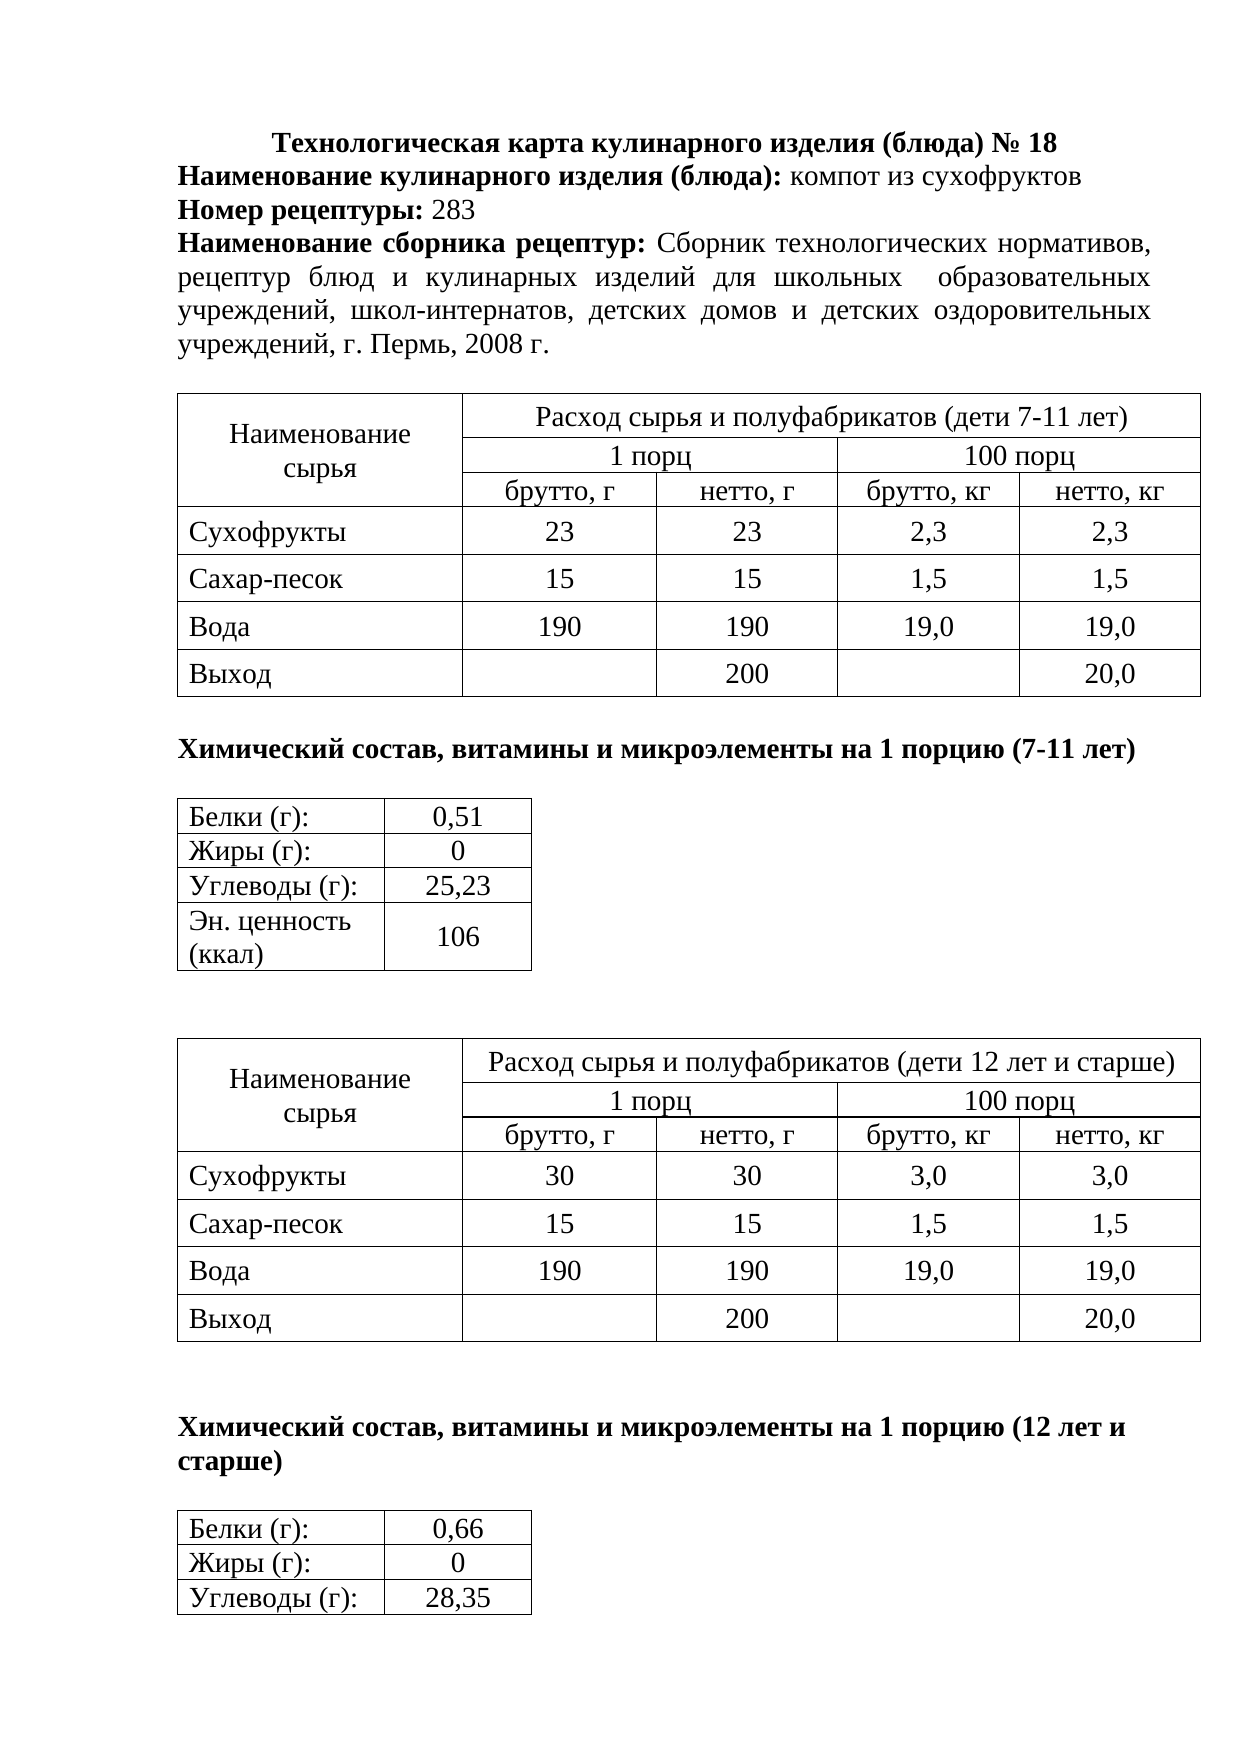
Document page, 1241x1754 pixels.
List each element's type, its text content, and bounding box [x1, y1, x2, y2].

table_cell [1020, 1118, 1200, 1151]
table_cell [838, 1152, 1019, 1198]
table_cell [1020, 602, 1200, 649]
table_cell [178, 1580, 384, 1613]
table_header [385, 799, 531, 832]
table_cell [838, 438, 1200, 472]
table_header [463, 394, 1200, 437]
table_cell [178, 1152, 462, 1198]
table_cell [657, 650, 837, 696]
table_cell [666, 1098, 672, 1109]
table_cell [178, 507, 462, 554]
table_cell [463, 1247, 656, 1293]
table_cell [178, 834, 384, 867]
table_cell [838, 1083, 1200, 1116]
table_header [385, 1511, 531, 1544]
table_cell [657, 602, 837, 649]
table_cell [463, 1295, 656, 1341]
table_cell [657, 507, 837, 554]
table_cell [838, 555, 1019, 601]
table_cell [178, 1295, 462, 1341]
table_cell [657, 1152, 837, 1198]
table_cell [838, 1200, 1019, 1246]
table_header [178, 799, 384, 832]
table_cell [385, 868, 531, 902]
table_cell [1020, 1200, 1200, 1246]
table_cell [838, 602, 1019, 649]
text Технологическая карта кулинарного изделия (блюда) № 18 [177, 125, 1152, 158]
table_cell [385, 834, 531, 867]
text Химический состав, витамины и микроэлементы на 1 порцию (7-11 лет) [177, 731, 1152, 764]
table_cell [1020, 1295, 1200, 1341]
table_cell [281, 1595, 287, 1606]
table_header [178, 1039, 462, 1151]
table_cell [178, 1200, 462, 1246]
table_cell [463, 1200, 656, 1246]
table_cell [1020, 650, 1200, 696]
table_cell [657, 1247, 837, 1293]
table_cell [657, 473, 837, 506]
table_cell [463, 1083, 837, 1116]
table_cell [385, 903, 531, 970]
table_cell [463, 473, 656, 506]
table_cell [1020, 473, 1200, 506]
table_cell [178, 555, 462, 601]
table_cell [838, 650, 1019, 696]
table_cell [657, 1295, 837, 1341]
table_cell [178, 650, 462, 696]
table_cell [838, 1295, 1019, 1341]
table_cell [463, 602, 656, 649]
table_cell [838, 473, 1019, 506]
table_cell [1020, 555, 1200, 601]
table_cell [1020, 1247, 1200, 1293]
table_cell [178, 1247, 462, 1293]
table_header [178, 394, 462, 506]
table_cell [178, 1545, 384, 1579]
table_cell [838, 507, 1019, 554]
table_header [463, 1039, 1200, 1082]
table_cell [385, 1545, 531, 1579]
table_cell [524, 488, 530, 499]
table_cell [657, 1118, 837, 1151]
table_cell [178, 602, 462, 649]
text Наименование сборника рецептур: Сборник технологических нормативов, рецептур блюд и кулинарных изделий для школьных образовательных учреждений, школ-интернатов, детских домов и детских оздоровительных учреждений, г. Пермь, 2008 г. [177, 225, 1152, 359]
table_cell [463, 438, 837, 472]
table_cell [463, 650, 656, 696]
text Наименование кулинарного изделия (блюда): компот из сухофруктов [177, 158, 1152, 192]
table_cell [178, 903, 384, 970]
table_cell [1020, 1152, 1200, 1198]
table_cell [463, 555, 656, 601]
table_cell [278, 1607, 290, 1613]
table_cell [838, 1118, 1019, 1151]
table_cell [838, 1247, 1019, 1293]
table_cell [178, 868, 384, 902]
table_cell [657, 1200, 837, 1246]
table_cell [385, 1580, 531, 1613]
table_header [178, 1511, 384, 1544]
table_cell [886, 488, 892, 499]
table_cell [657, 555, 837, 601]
text Химический состав, витамины и микроэлементы на 1 порцию (12 лет и старше) [177, 1409, 1152, 1476]
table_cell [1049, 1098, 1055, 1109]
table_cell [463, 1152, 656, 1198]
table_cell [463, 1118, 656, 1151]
text Номер рецептуры: 283 [177, 192, 1152, 225]
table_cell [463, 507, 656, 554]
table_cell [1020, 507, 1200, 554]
